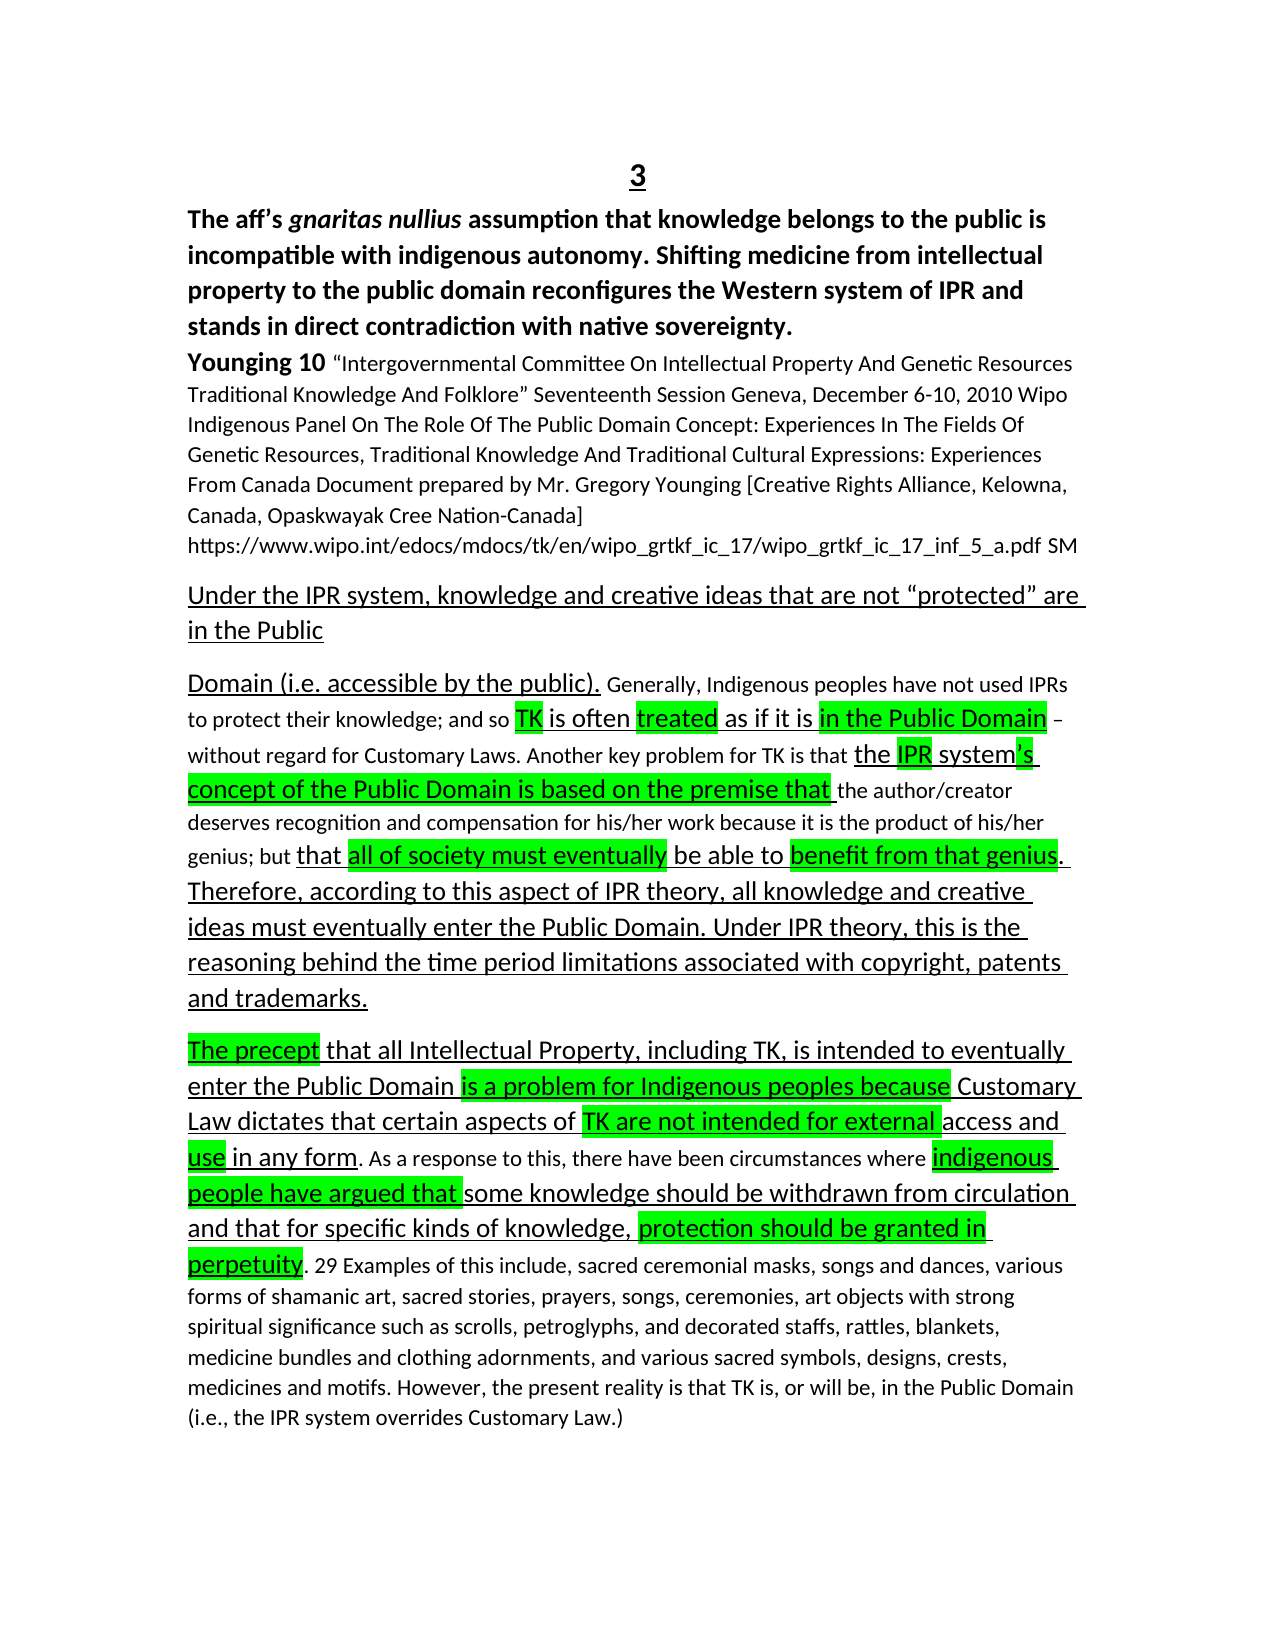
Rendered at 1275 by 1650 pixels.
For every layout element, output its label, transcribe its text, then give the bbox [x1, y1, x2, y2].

text Under the IPR system, knowledge and creative ideas that are not “protected” are in the Public [187, 578, 1087, 647]
text The precept that all Intellectual Property, including TK, is intended to eventually enter the Public Domain is a problem for Indigenous peoples because Customary Law dictates that certain aspects of TK are not intended for external access and use in any form. As a response to this, there have been circumstances where indigenous people have argued that some knowledge should be withdrawn from circulation and that for specific kinds of knowledge, protection should be granted in perpetuity. 29 Examples of this include, sacred ceremonial masks, songs and dances, various forms of shamanic art, sacred stories, prayers, songs, ceremonies, art objects with strong spiritual significance such as scrolls, petroglyphs, and decorated staffs, rattles, blankets, medicine bundles and clothing adornments, and various sacred symbols, designs, crests, medicines and motifs. However, the present reality is that TK is, or will be, in the Public Domain (i.e., the IPR system overrides Customary Law.) [187, 1033, 1087, 1431]
text Younging 10 “Intergovernmental Committee On Intellectual Property And Genetic Resources Traditional Knowledge And Folklore” Seventeenth Session Geneva, December 6-10, 2010 Wipo Indigenous Panel On The Role Of The Public Domain Concept: Experiences In The Fields Of Genetic Resources, Traditional Knowledge And Traditional Cultural Expressions: Experiences From Canada Document prepared by Mr. Gregory Younging [Creative Rights Alliance, Kelowna, Canada, Opaskwayak Cree Nation-Canada] https://www.wipo.int/edocs/mdocs/tk/en/wipo_grtkf_ic_17/wipo_grtkf_ic_17_inf_5_a.pdf SM [187, 345, 1087, 559]
subtitle The aff’s gnaritas nullius assumption that knowledge belongs to the public is incompatible with indigenous autonomy. Shifting medicine from intellectual property to the public domain reconfigures the Western system of IPR and stands in direct contradiction with native sovereignty. [187, 202, 1087, 342]
subtitle 3 [187, 154, 1087, 195]
text Domain (i.e. accessible by the public). Generally, Indigenous peoples have not used IPRs to protect their knowledge; and so TK is often treated as if it is in the Public Domain – without regard for Customary Laws. Another key problem for TK is that the IPR system’s concept of the Public Domain is based on the premise that the author/creator deserves recognition and compensation for his/her work because it is the product of his/her genius; but that all of society must eventually be able to benefit from that genius. Therefore, according to this aspect of IPR theory, all knowledge and creative ideas must eventually enter the Public Domain. Under IPR theory, this is the reasoning behind the time period limitations associated with copyright, patents and trademarks. [187, 666, 1087, 1014]
